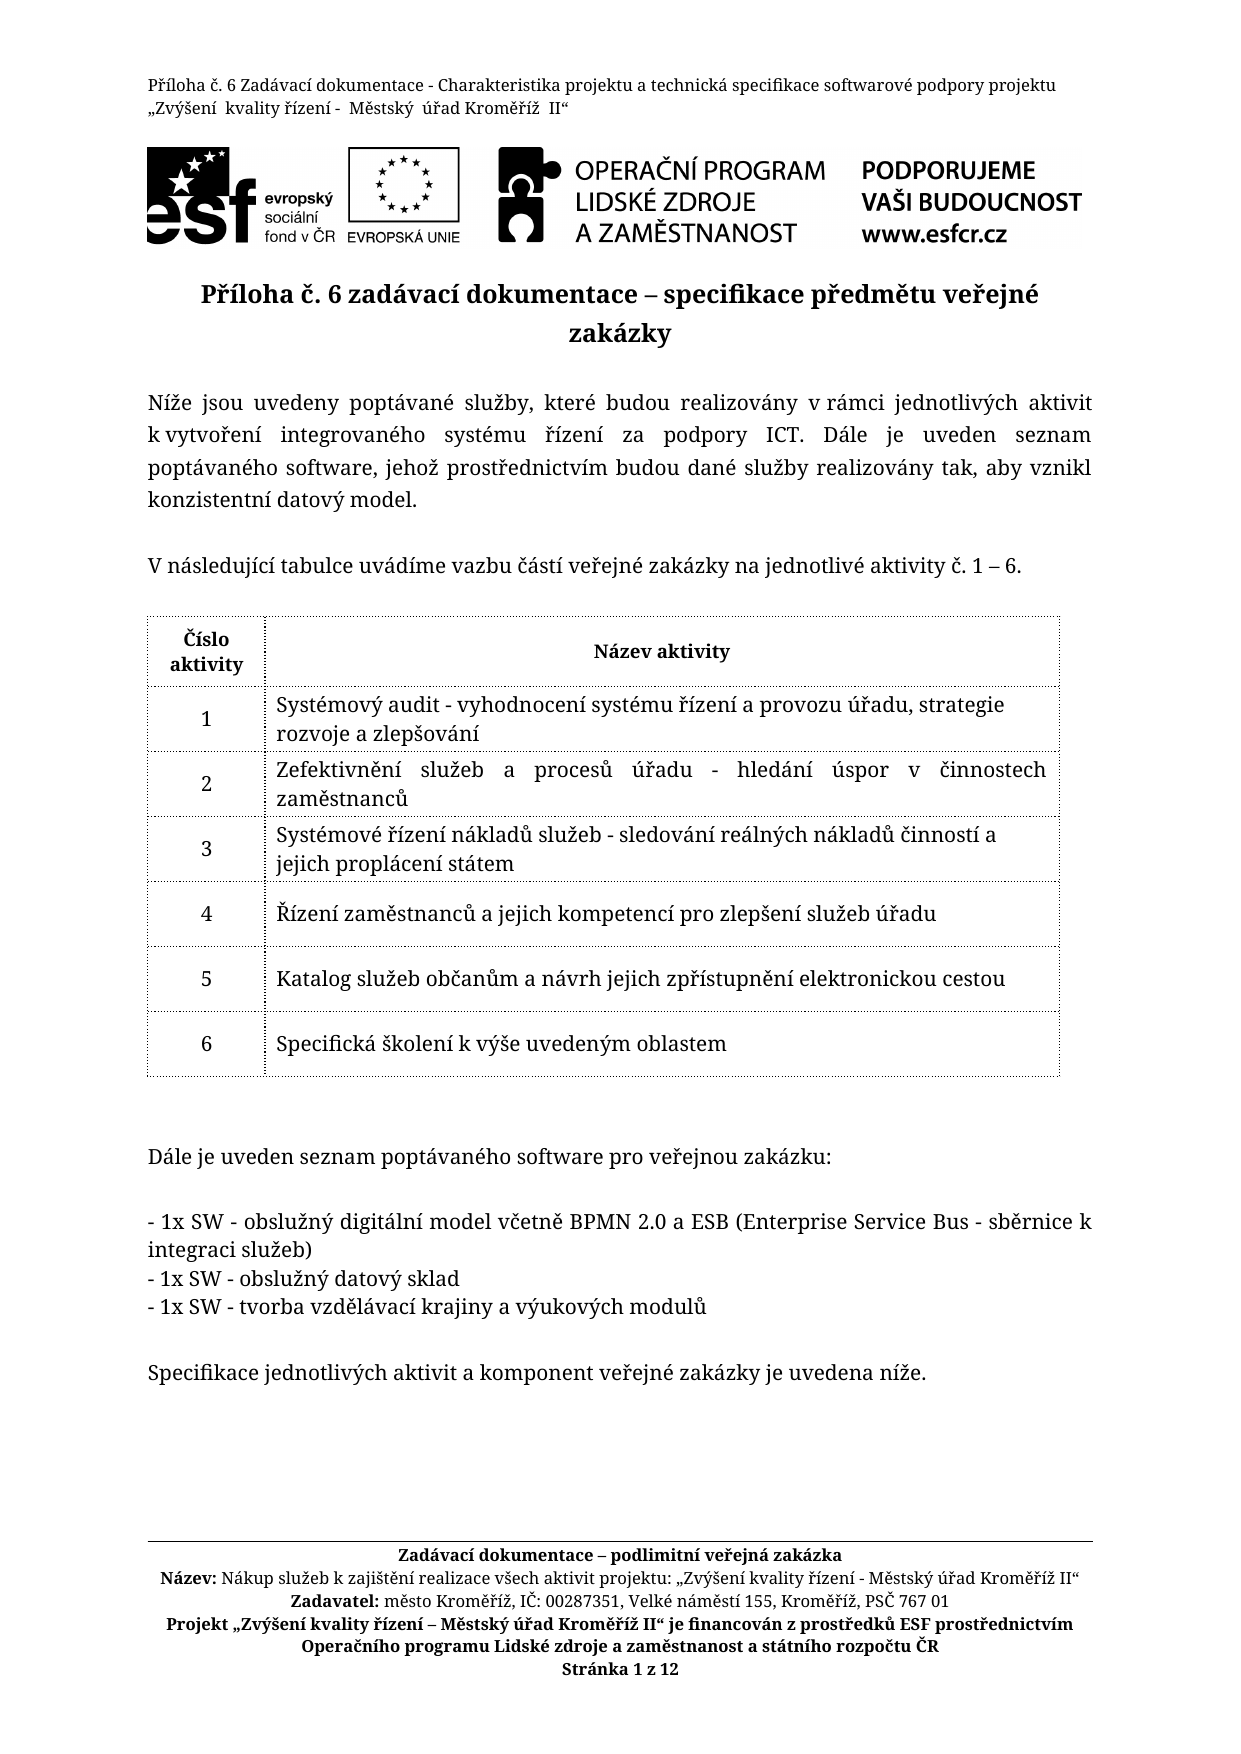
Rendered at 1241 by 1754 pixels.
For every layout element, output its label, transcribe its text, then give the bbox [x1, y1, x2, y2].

picture [147, 147, 1082, 249]
text Příloha č. 6 zadávací dokumentace – specifikace předmětu veřejné zakázky [148, 277, 1093, 350]
text - 1x SW - tvorba vzdělávací krajiny a výukových modulů [148, 1292, 1093, 1321]
text - 1x SW - obslužný digitální model včetně BPMN ESB (Enterprise Service Bus - sběrnice k integraci služeb) [148, 1207, 1093, 1264]
table_cell Řízení zaměstnanců a jejich kompetencí pro zlepšení služeb úřadu [265, 881, 1059, 946]
text Specifikace jednotlivých aktivit a komponent veřejné zakázky je uvedena níže. [148, 1358, 1093, 1386]
table_cell 2 [148, 751, 265, 816]
text V následující tabulce uvádíme vazbu částí veřejné zakázky na jednotlivé aktivity č. 1 – 6. [148, 551, 1093, 579]
table_cell 1 [148, 686, 265, 751]
table_cell 4 [148, 881, 265, 946]
table_cell Katalog služeb občanům a návrh jejich zpřístupnění elektronickou cestou [265, 946, 1059, 1011]
table_header Číslo aktivity [148, 616, 265, 686]
table_cell Systémové řízení nákladů služeb - sledování reálných nákladů činností a jejich proplácení státem [265, 816, 1059, 881]
text Níže jsou uvedeny poptávané služby, které budou realizovány v rámci jednotlivých aktivit k vytvoření integrovaného systému řízení za podpory ICT. Dále je uveden seznam poptávaného software, jehož prostřednictvím budou dané služby realizovány tak, aby vznikl konzistentní datový model. [148, 388, 1093, 514]
table_header Název aktivity [265, 616, 1059, 686]
table_cell Zefektivnění služeb a procesů úřadu - hledání úspor v činnostech zaměstnanců [265, 751, 1059, 816]
table_cell 6 [148, 1011, 265, 1076]
table_cell Systémový audit - vyhodnocení systému řízení a provozu úřadu, strategie rozvoje a zlepšování [265, 686, 1059, 751]
table_cell 5 [148, 946, 265, 1011]
text - 1x SW - obslužný datový sklad [148, 1264, 1093, 1292]
table_cell 3 [148, 816, 265, 881]
text Dále je uveden seznam poptávaného software pro veřejnou zakázku: [148, 1142, 1093, 1170]
table_cell Specifická školení k výše uvedeným oblastem [265, 1011, 1059, 1076]
